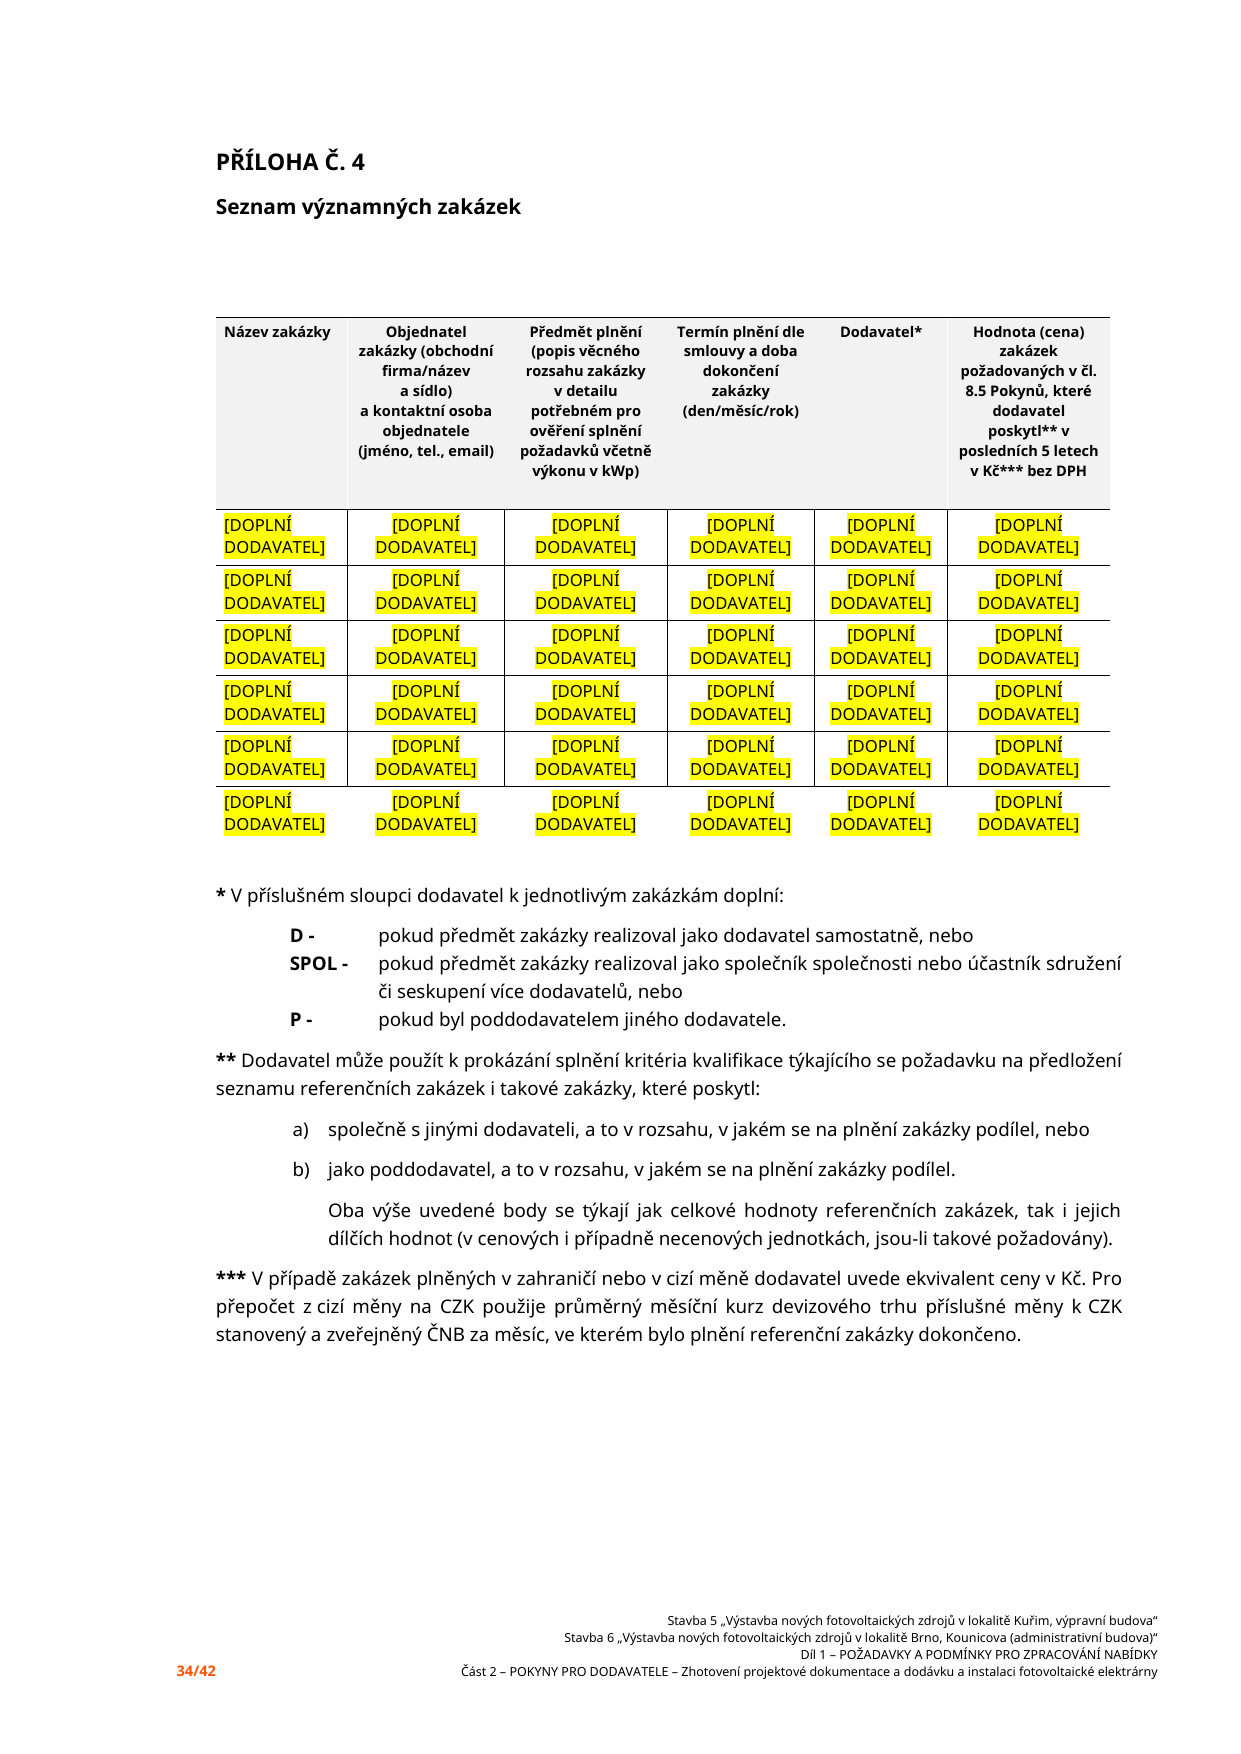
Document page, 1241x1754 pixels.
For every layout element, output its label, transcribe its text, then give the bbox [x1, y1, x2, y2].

table_cell [DOPLNÍ DODAVATEL] [505, 566, 667, 620]
table_cell [DOPLNÍ DODAVATEL] [948, 621, 1110, 675]
table_cell [DOPLNÍ DODAVATEL] [216, 510, 347, 564]
text SPOL - pokud předmět zakázky realizoval jako společník společnosti nebo účastník sdružení či seskupení více dodavatelů, nebo [289, 951, 1122, 1004]
text ** Dodavatel může použít k prokázání splnění kritéria kvalifikace týkajícího se požadavku na předložení seznamu referenčních zakázek i takové zakázky, které poskytl: [216, 1047, 1122, 1101]
table_cell [DOPLNÍ DODAVATEL] [216, 787, 347, 842]
table_cell [DOPLNÍ DODAVATEL] [668, 676, 814, 731]
table_cell [DOPLNÍ DODAVATEL] [505, 676, 667, 731]
table_cell [DOPLNÍ DODAVATEL] [348, 566, 504, 620]
table_header Název zakázky [216, 318, 347, 509]
table_cell [DOPLNÍ DODAVATEL] [815, 676, 947, 731]
text P - pokud byl poddodavatelem jiného dodavatele. [289, 1007, 1122, 1032]
text * V příslušném sloupci dodavatel k jednotlivým zakázkám doplní: [216, 882, 1122, 908]
table_cell [DOPLNÍ DODAVATEL] [814, 787, 947, 842]
list Oba výše uvedené body se týkají jak celkové hodnoty referenčních zakázek, tak i jejich dílčích hodnot (v cenových i případně necenových jednotkách, jsou-li takové požadovány). [328, 1197, 1122, 1250]
text D - pokud předmět zakázky realizoval jako dodavatel samostatně, nebo [289, 923, 1122, 948]
table_header Termín plnění dle smlouvy a doba dokončení zakázky (den/měsíc/rok) [667, 318, 814, 509]
table_cell [DOPLNÍ DODAVATEL] [948, 732, 1110, 786]
table_cell [DOPLNÍ DODAVATEL] [504, 787, 667, 842]
table_cell [DOPLNÍ DODAVATEL] [348, 676, 504, 731]
text *** V případě zakázek plněných v zahraničí nebo v cizí měně dodavatel uvede ekvivalent ceny v Kč. Pro přepočet z cizí měny na CZK použije průměrný měsíční kurz devizového trhu příslušné měny k CZK stanovený a zveřejněný ČNB za měsíc, ve kterém bylo plnění referenční zakázky dokončeno. [216, 1265, 1122, 1347]
text Příloha č. 4 [216, 146, 1122, 177]
table_header Dodavatel* [814, 318, 947, 509]
table_cell [DOPLNÍ DODAVATEL] [505, 732, 667, 786]
table_cell [DOPLNÍ DODAVATEL] [815, 566, 947, 620]
table_cell [DOPLNÍ DODAVATEL] [348, 732, 504, 786]
table_cell [DOPLNÍ DODAVATEL] [668, 566, 814, 620]
table_cell [DOPLNÍ DODAVATEL] [815, 732, 947, 786]
table_cell [DOPLNÍ DODAVATEL] [348, 621, 504, 675]
table_header Předmět plnění (popis věcného rozsahu zakázky v detailu potřebném pro ověření splnění požadavků včetně výkonu v kWp) [504, 318, 667, 509]
table_cell [DOPLNÍ DODAVATEL] [815, 621, 947, 675]
table_cell [DOPLNÍ DODAVATEL] [815, 510, 947, 564]
table_cell [DOPLNÍ DODAVATEL] [348, 787, 504, 842]
table_cell [DOPLNÍ DODAVATEL] [668, 732, 814, 786]
table_cell [DOPLNÍ DODAVATEL] [505, 510, 667, 564]
table_cell [DOPLNÍ DODAVATEL] [668, 510, 814, 564]
table_header Objednatel zakázky (obchodní firma/název a sídlo) a kontaktní osoba objednatele (jméno, tel., email) [348, 318, 504, 509]
table_cell [DOPLNÍ DODAVATEL] [505, 621, 667, 675]
table_cell [DOPLNÍ DODAVATEL] [216, 732, 347, 786]
table_cell [DOPLNÍ DODAVATEL] [667, 787, 814, 842]
table_cell [DOPLNÍ DODAVATEL] [948, 787, 1110, 842]
table_cell [DOPLNÍ DODAVATEL] [216, 621, 347, 675]
text Seznam významných zakázek [216, 192, 1122, 221]
text jako poddodavatel, a to v rozsahu, v jakém se na plnění zakázky podílel. [292, 1156, 1122, 1182]
table_cell [DOPLNÍ DODAVATEL] [216, 676, 347, 731]
table_cell [DOPLNÍ DODAVATEL] [216, 566, 347, 620]
table_header Hodnota (cena) zakázek požadovaných v čl. 8.5 Pokynů, které dodavatel poskytl** v posledních 5 letech v Kč*** bez DPH [948, 318, 1110, 509]
table_cell [DOPLNÍ DODAVATEL] [948, 510, 1110, 564]
list společně s jinými dodavateli, a to v rozsahu, v jakém se na plnění zakázky podílel, nebo [292, 1116, 1122, 1141]
table_cell [DOPLNÍ DODAVATEL] [948, 566, 1110, 620]
table_cell [DOPLNÍ DODAVATEL] [668, 621, 814, 675]
table_cell [DOPLNÍ DODAVATEL] [348, 510, 504, 564]
table_cell [DOPLNÍ DODAVATEL] [948, 676, 1110, 731]
